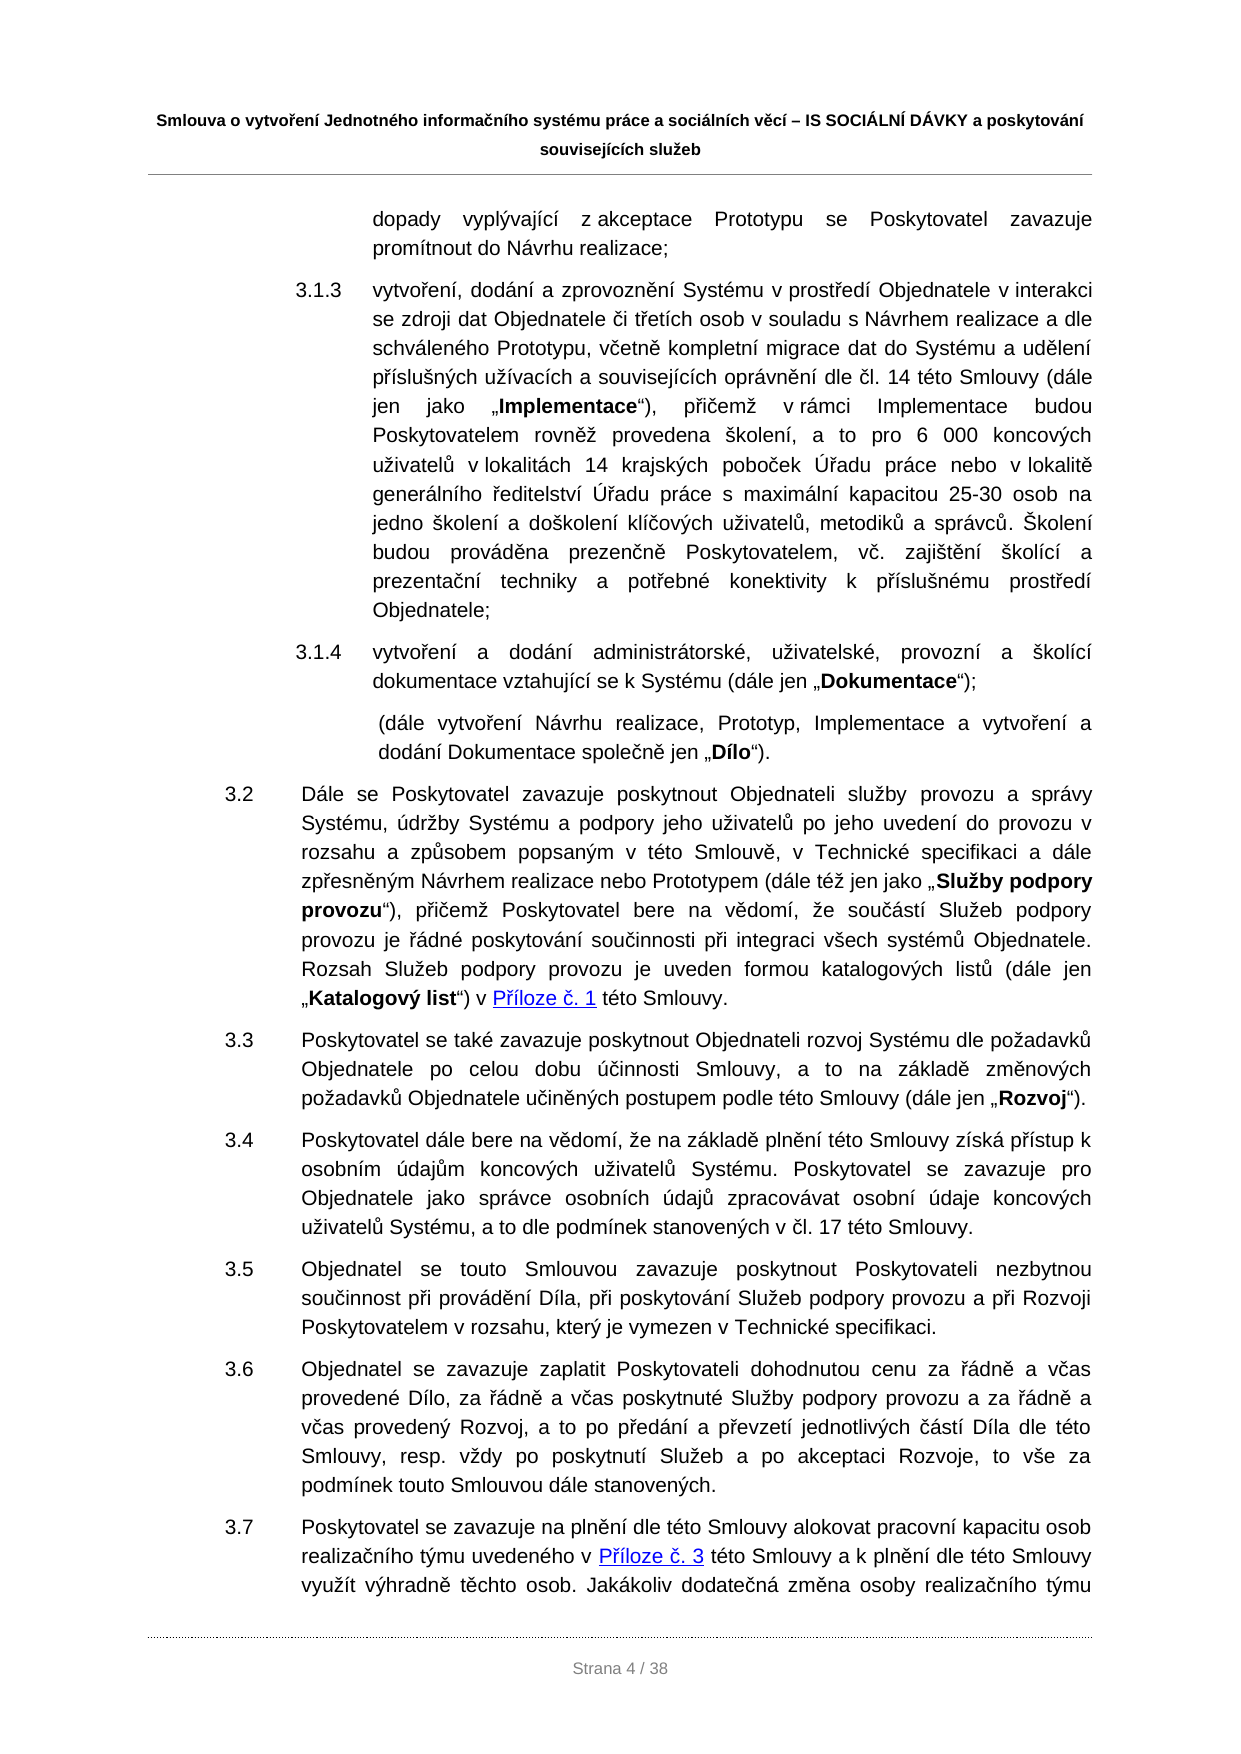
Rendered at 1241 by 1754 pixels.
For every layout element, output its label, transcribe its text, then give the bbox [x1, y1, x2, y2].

text Poskytovatel se také zavazuje poskytnout Objednateli rozvoj Systému dle požadavků Objednatele po celou dobu účinnosti Smlouvy, a to na základě změnových požadavků Objednatele učiněných postupem podle této Smlouvy (dále jen „Rozvoj“). [224, 1024, 1092, 1111]
text Poskytovatel dále bere na vědomí, že na základě plnění této Smlouvy získá přístup k osobním údajům koncových uživatelů Systému. Poskytovatel se zavazuje pro Objednatele jako správce osobních údajů zpracovávat osobní údaje koncových uživatelů Systému, a to dle podmínek stanovených v čl. 17 této Smlouvy. [224, 1124, 1092, 1240]
list vytvoření a dodání administrátorské, uživatelské, provozní a školící dokumentace vztahující se k Systému (dále jen „Dokumentace“); [295, 636, 1092, 694]
list (dále vytvoření Návrhu realizace, Prototyp, Implementace a vytvoření a dodání Dokumentace společně jen „Dílo“). [378, 707, 1092, 765]
text Dále se Poskytovatel zavazuje poskytnout Objednateli služby provozu a správy Systému, údržby Systému a podpory jeho uživatelů po jeho uvedení do provozu v rozsahu a způsobem popsaným v této Smlouvě, v Technické specifikaci a dále zpřesněným Návrhem realizace nebo Prototypem (dále též jen jako „Služby podpory provozu“), přičemž Poskytovatel bere na vědomí, že součástí Služeb podpory provozu je řádné poskytování součinnosti při integraci všech systémů Objednatele. Rozsah Služeb podpory provozu je uveden formou katalogových listů (dále jen „Katalogový list“) v Příloze č. 1 této Smlouvy. [224, 778, 1092, 1011]
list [295, 203, 1092, 261]
text Objednatel se zavazuje zaplatit Poskytovateli dohodnutou cenu za řádně a včas provedené Dílo, za řádně a včas poskytnuté Služby podpory provozu a za řádně a včas provedený Rozvoj, a to po předání a převzetí jednotlivých částí Díla dle této Smlouvy, resp. vždy po poskytnutí Služeb a po akceptaci Rozvoje, to vše za podmínek touto Smlouvou dále stanovených. [224, 1353, 1092, 1499]
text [224, 1511, 1092, 1599]
text Objednatel se touto Smlouvou zavazuje poskytnout Poskytovateli nezbytnou součinnost při provádění Díla, při poskytování Služeb podpory provozu a při Rozvoji Poskytovatelem v rozsahu, který je vymezen v Technické specifikaci. [224, 1253, 1092, 1340]
list vytvoření, dodání a zprovoznění Systému v prostředí Objednatele v interakci se zdroji dat Objednatele či třetích osob v souladu s Návrhem realizace a dle schváleného Prototypu, včetně kompletní migrace dat do Systému a udělení příslušných užívacích a souvisejících oprávnění dle čl. 14 této Smlouvy (dále jen jako „Implementace“), přičemž v rámci Implementace budou Poskytovatelem rovněž provedena školení, a to pro 6 000 koncových uživatelů v lokalitách 14 krajských poboček Úřadu práce nebo v lokalitě generálního ředitelství Úřadu práce s maximální kapacitou 25-30 osob na jedno školení a doškolení klíčových uživatelů, metodiků a správců. Školení budou prováděna prezenčně Poskytovatelem, vč. zajištění školící a prezentační techniky a potřebné konektivity k příslušnému prostředí Objednatele; [295, 274, 1092, 624]
